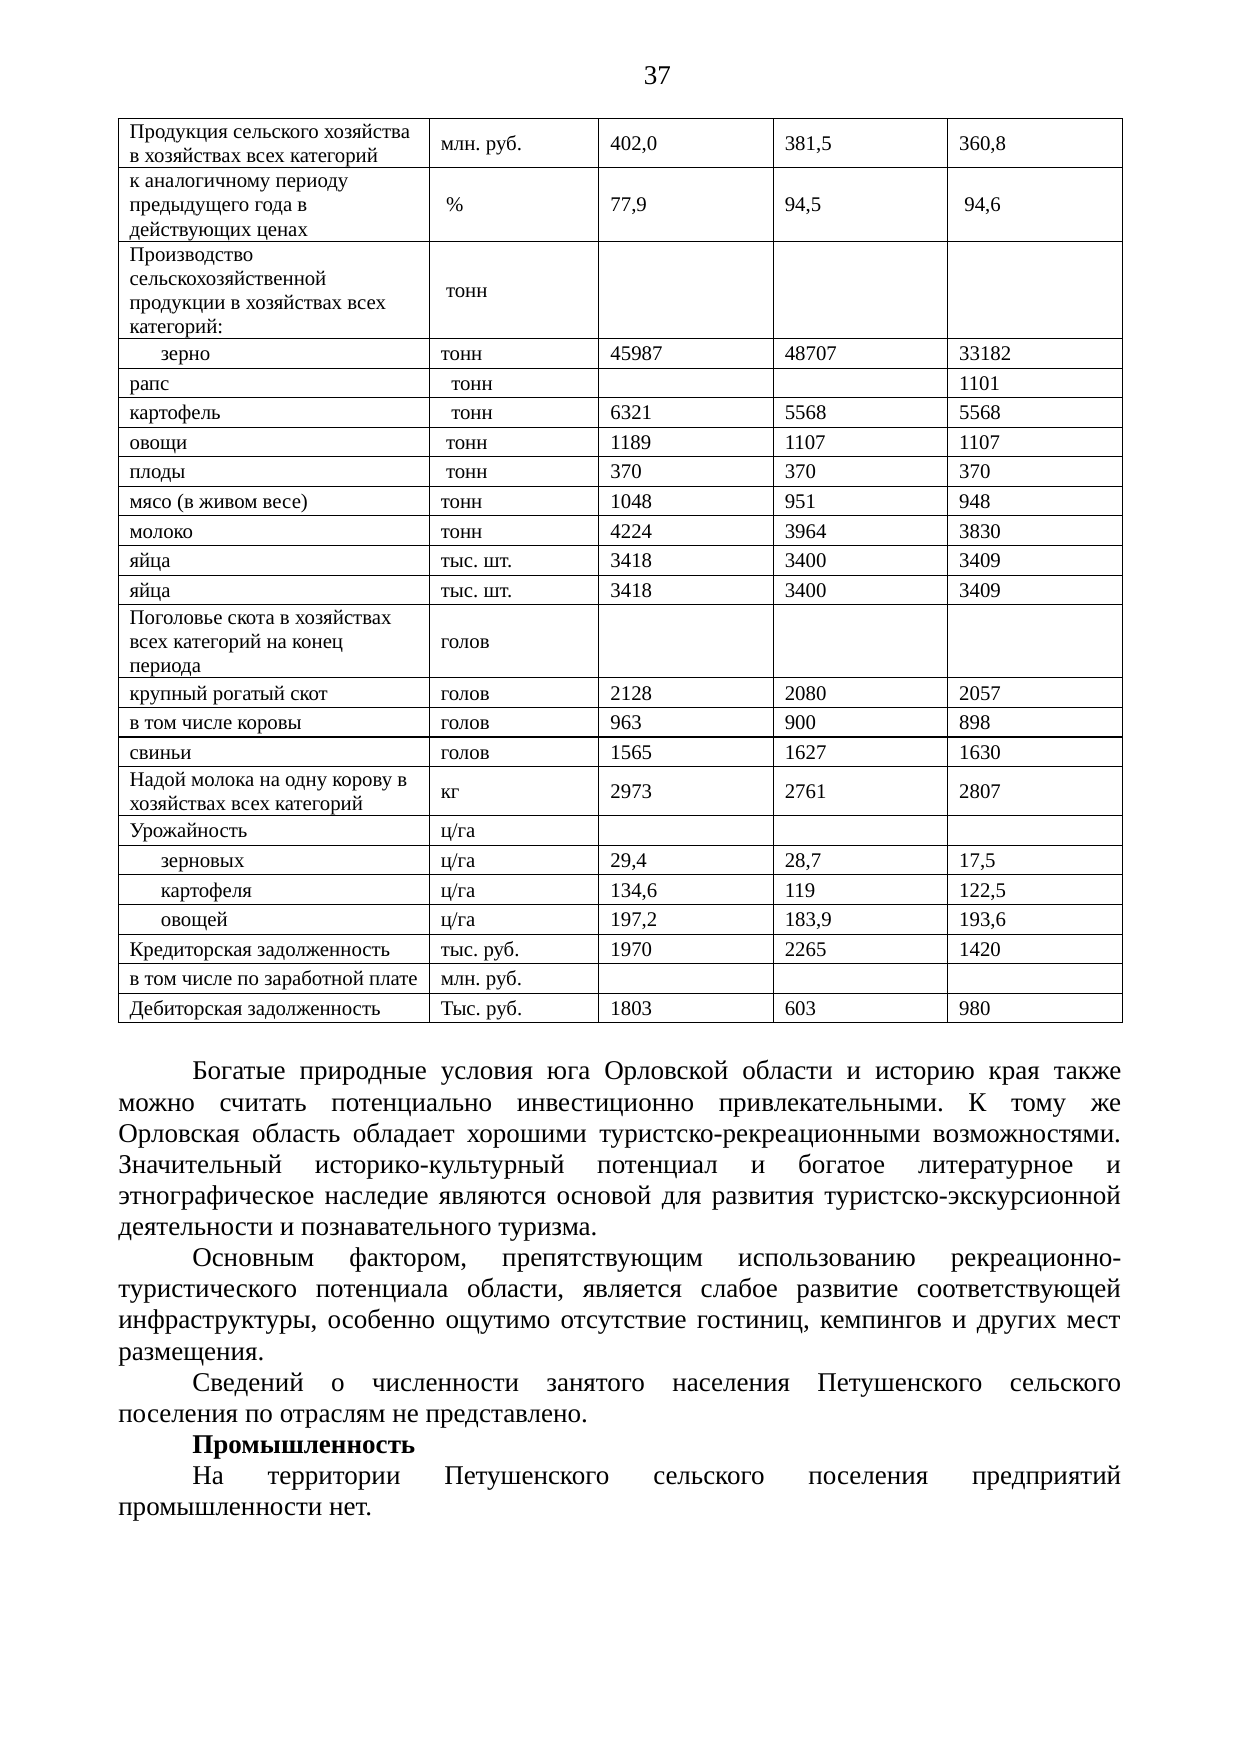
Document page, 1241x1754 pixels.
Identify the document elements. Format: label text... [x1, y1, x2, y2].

table_cell ц/га [430, 875, 598, 904]
table_cell 3830 [948, 516, 1122, 545]
table_cell [774, 369, 947, 397]
text На территории Петушенского сельского поселения предприятий промышленности нет. [118, 1459, 1122, 1522]
table_cell 77,9 [599, 168, 773, 241]
table_cell Дебиторская задолженность [119, 994, 429, 1022]
table_cell голов [430, 678, 598, 707]
table_cell [948, 242, 1122, 338]
table_cell 94,6 [948, 168, 1122, 241]
table_cell крупный рогатый скот [119, 678, 429, 707]
table_cell 3418 [599, 546, 773, 574]
table_cell 5568 [948, 398, 1122, 427]
table_cell тонн [430, 242, 598, 338]
table_cell 1630 [948, 738, 1122, 766]
table_cell овощей [119, 905, 429, 933]
table_cell [948, 964, 1122, 993]
table_cell Кредиторская задолженность [119, 935, 429, 963]
table_cell 193,6 [948, 905, 1122, 933]
table_cell к аналогичному периоду предыдущего года в действующих ценах [119, 168, 429, 241]
table_cell 48707 [774, 339, 947, 367]
table_cell 980 [948, 994, 1122, 1022]
table_cell 4224 [599, 516, 773, 545]
text Сведений о численности занятого населения Петушенского сельского поселения по отраслям не представлено. [118, 1366, 1122, 1428]
subtitle Промышленность [118, 1428, 1122, 1459]
table_cell 3964 [774, 516, 947, 545]
table_cell 603 [774, 994, 947, 1022]
table_cell 1420 [948, 935, 1122, 963]
table_cell 134,6 [599, 875, 773, 904]
table_cell 948 [948, 487, 1122, 515]
table_cell 1803 [599, 994, 773, 1022]
table_cell млн. руб. [430, 964, 598, 993]
table_cell зерно [119, 339, 429, 367]
table_cell 898 [948, 708, 1122, 736]
table_cell 3418 [599, 576, 773, 604]
table_cell 45987 [599, 339, 773, 367]
table_cell 197,2 [599, 905, 773, 933]
table_cell ц/га [430, 816, 598, 845]
table_cell Тыс. руб. [430, 994, 598, 1022]
table_cell тонн [430, 516, 598, 545]
table_cell % [430, 168, 598, 241]
table_cell 1048 [599, 487, 773, 515]
table_cell 183,9 [774, 905, 947, 933]
table_cell плоды [119, 457, 429, 486]
table_cell яйца [119, 576, 429, 604]
table_cell 3409 [948, 576, 1122, 604]
table_cell тыс. шт. [430, 546, 598, 574]
table_cell тонн [430, 457, 598, 486]
table_cell молоко [119, 516, 429, 545]
table_cell 2973 [599, 767, 773, 815]
table_cell 1107 [948, 428, 1122, 456]
table_cell тонн [430, 487, 598, 515]
table_cell Надой молока на одну корову в хозяйствах всех категорий [119, 767, 429, 815]
table_cell 2761 [774, 767, 947, 815]
table_cell яйца [119, 546, 429, 574]
table_cell голов [430, 738, 598, 766]
table_cell 3409 [948, 546, 1122, 574]
table_cell 1970 [599, 935, 773, 963]
table_cell [599, 816, 773, 845]
table_cell [948, 816, 1122, 845]
table_cell 5568 [774, 398, 947, 427]
table_cell 370 [774, 457, 947, 486]
table_cell мясо (в живом весе) [119, 487, 429, 515]
table_cell 402,0 [599, 119, 773, 167]
text Богатые природные условия юга Орловской области и историю края также можно считать потенциально инвестиционно привлекательными. К тому же Орловская область обладает хорошими туристско-рекреационными возможностями. Значительный историко-культурный потенциал и богатое литературное и этнографическое наследие являются основой для развития туристско-экскурсионной деятельности и познавательного туризма. [118, 1054, 1122, 1241]
table_cell картофеля [119, 875, 429, 904]
table_cell [774, 242, 947, 338]
table_cell Продукция сельского хозяйства в хозяйствах всех категорий [119, 119, 429, 167]
table_cell тонн [430, 369, 598, 397]
table_cell зерновых [119, 846, 429, 874]
table_cell рапс [119, 369, 429, 397]
table_cell в том числе по заработной плате [119, 964, 429, 993]
table_cell 119 [774, 875, 947, 904]
table_cell 1189 [599, 428, 773, 456]
table_cell 94,5 [774, 168, 947, 241]
table_cell овощи [119, 428, 429, 456]
table_cell 360,8 [948, 119, 1122, 167]
table_cell 6321 [599, 398, 773, 427]
table_cell 33182 [948, 339, 1122, 367]
table_cell 2265 [774, 935, 947, 963]
table_cell 3400 [774, 546, 947, 574]
table_cell ц/га [430, 905, 598, 933]
table_cell 28,7 [774, 846, 947, 874]
table_cell 951 [774, 487, 947, 515]
table_cell картофель [119, 398, 429, 427]
table_cell 29,4 [599, 846, 773, 874]
table_cell 963 [599, 708, 773, 736]
table_cell Урожайность [119, 816, 429, 845]
table_cell 3400 [774, 576, 947, 604]
table_cell тыс. руб. [430, 935, 598, 963]
table_cell тонн [430, 339, 598, 367]
table_cell тонн [430, 398, 598, 427]
table_cell 1565 [599, 738, 773, 766]
table_cell 2807 [948, 767, 1122, 815]
table_cell тыс. шт. [430, 576, 598, 604]
table_cell млн. руб. [430, 119, 598, 167]
table_cell 17,5 [948, 846, 1122, 874]
table_cell 1107 [774, 428, 947, 456]
table_cell свиньи [119, 738, 429, 766]
table_cell 370 [948, 457, 1122, 486]
table_cell кг [430, 767, 598, 815]
table_cell 2057 [948, 678, 1122, 707]
text Основным фактором, препятствующим использованию рекреационно-туристического потенциала области, является слабое развитие соответствующей инфраструктуры, особенно ощутимо отсутствие гостиниц, кемпингов и других мест размещения. [118, 1241, 1122, 1366]
table_cell [599, 964, 773, 993]
table_cell 2128 [599, 678, 773, 707]
table_cell 1101 [948, 369, 1122, 397]
table_cell Производство сельскохозяйственной продукции в хозяйствах всех категорий: [119, 242, 429, 338]
table_cell голов [430, 605, 598, 677]
table_cell ц/га [430, 846, 598, 874]
table_cell [599, 369, 773, 397]
table_cell [599, 605, 773, 677]
table_cell [599, 242, 773, 338]
table_cell тонн [430, 428, 598, 456]
table_cell [774, 605, 947, 677]
table_cell 900 [774, 708, 947, 736]
table_cell [948, 605, 1122, 677]
table_cell 381,5 [774, 119, 947, 167]
table_cell 2080 [774, 678, 947, 707]
table_cell 370 [599, 457, 773, 486]
table_cell 122,5 [948, 875, 1122, 904]
table_cell голов [430, 708, 598, 736]
table_cell [774, 964, 947, 993]
table_cell [774, 816, 947, 845]
table_cell 1627 [774, 738, 947, 766]
table_cell Поголовье скота в хозяйствах всех категорий на конец периода [119, 605, 429, 677]
table_cell в том числе коровы [119, 708, 429, 736]
